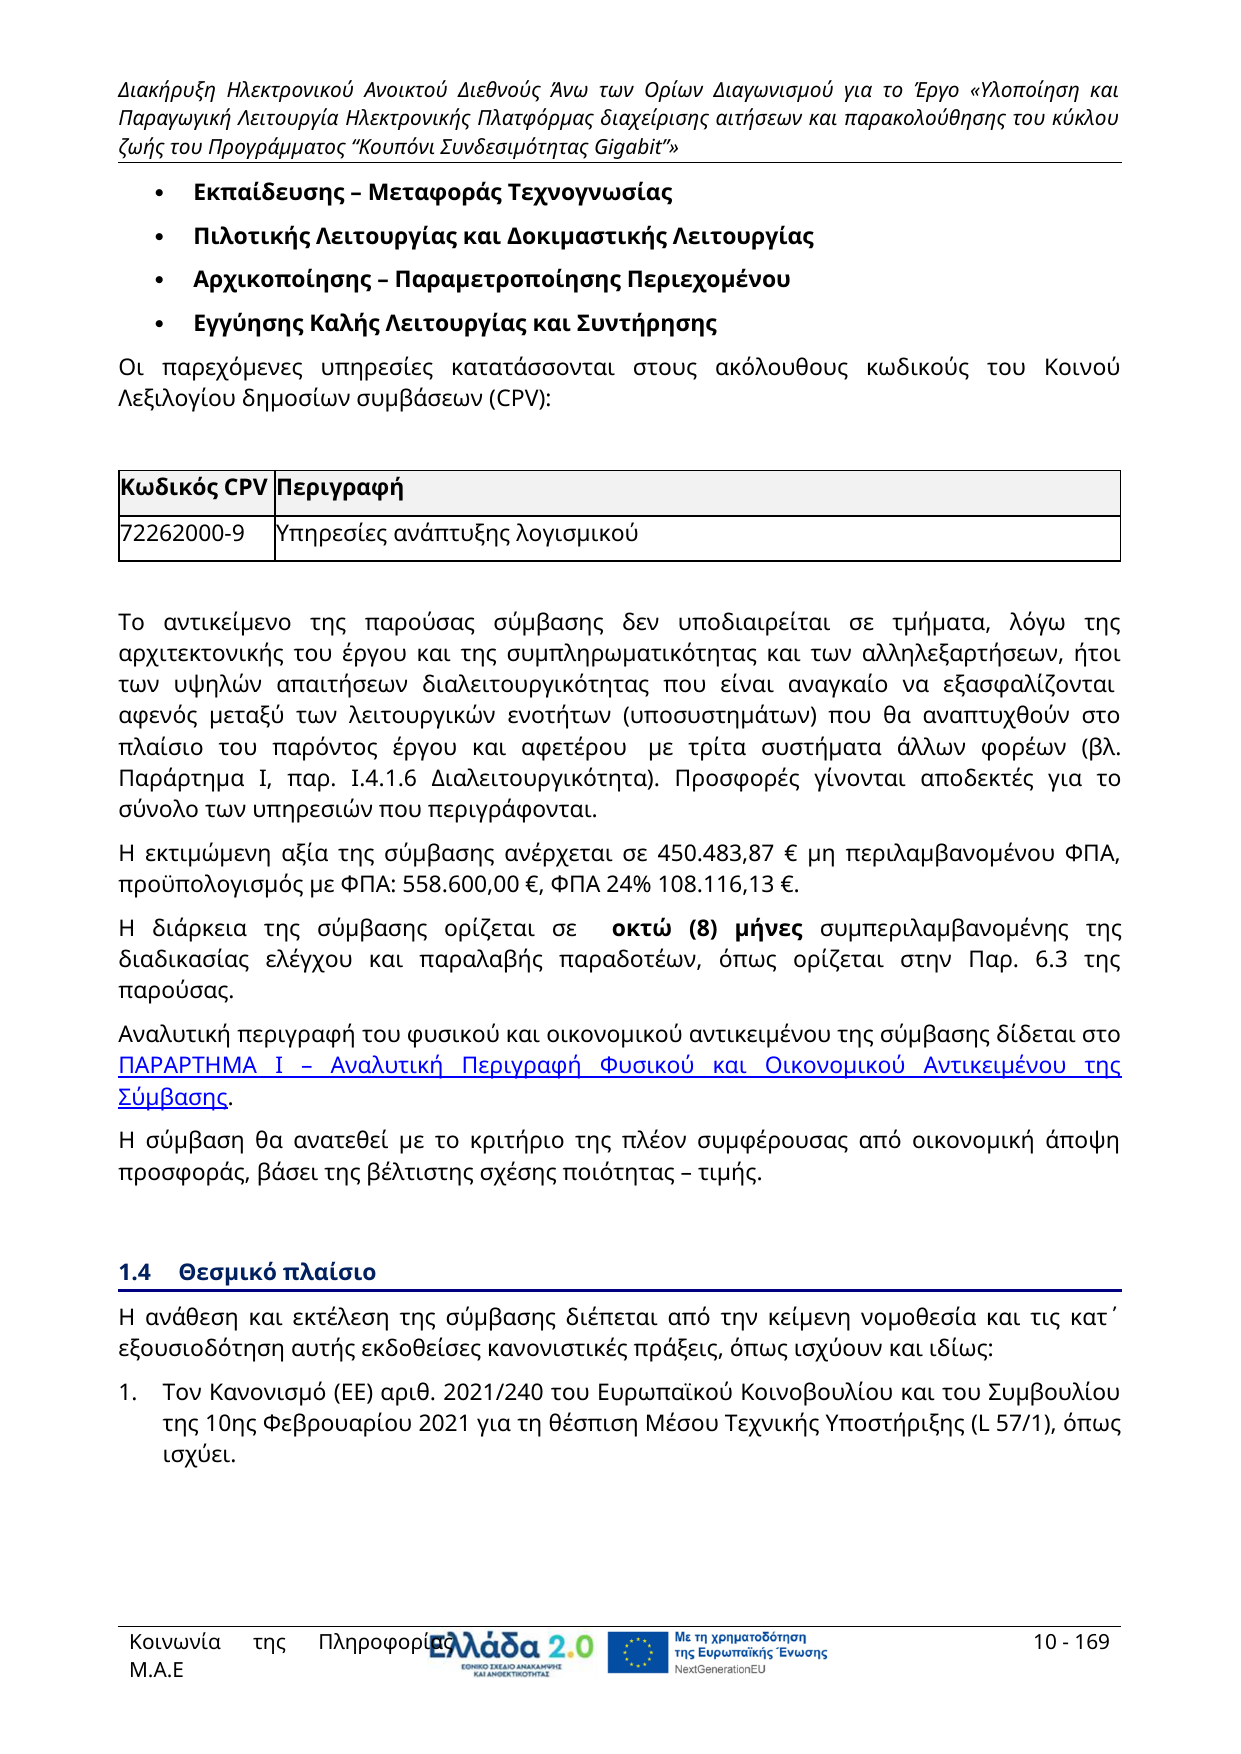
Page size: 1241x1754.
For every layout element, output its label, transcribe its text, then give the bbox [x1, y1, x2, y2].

table_cell Υπηρεσίες ανάπτυξης λογισμικού [276, 517, 1120, 560]
text Αναλυτική περιγραφή του φυσικού και οικονομικού αντικειμένου της σύμβασης δίδεται στο ΠΑΡΑΡΤΗΜΑ Ι – Αναλυτική Περιγραφή Φυσικού και Οικονομικού Αντικειμένου της Σύμβασης. [118, 1078, 1122, 1112]
text Αναλυτική περιγραφή του φυσικού και οικονομικού αντικειμένου της σύμβασης δίδεται στο ΠΑΡΑΡΤΗΜΑ Ι – Αναλυτική Περιγραφή Φυσικού και Οικονομικού Αντικειμένου της Σύμβασης. [118, 1018, 1122, 1076]
text Η ανάθεση και εκτέλεση της σύμβασης διέπεται από την κείμενη νομοθεσία και τις κατ΄ εξουσιοδότηση αυτής εκδοθείσες κανονιστικές πράξεις, όπως ισχύουν και ιδίως: [118, 1300, 1122, 1363]
list Τον Κανονισμό (ΕΕ) αριθ. 2021/240 του Ευρωπαϊκού Κοινοβουλίου και του Συμβουλίου της 10ης Φεβρουαρίου 2021 για τη θέσπιση Μέσου Τεχνικής Υποστήριξης (L 57/1), όπως ισχύει. [118, 1375, 1122, 1469]
text Οι παρεχόμενες υπηρεσίες κατατάσσονται στους ακόλουθους κωδικούς του Κοινού Λεξιλογίου δημοσίων συμβάσεων (CPV): [118, 351, 1122, 413]
list Πιλοτικής Λειτουργίας και Δοκιμαστικής Λειτουργίας [156, 220, 1122, 251]
list Εγγύησης Καλής Λειτουργίας και Συντήρησης [156, 307, 1122, 338]
table_cell 72262000-9 [120, 517, 274, 560]
list Εκπαίδευσης – Μεταφοράς Τεχνογνωσίας [156, 176, 1122, 207]
table_header Κωδικός CPV [120, 471, 274, 515]
table_header Περιγραφή [276, 471, 1120, 515]
text Η εκτιμώμενη αξία της σύμβασης ανέρχεται σε 450.483,87 € μη περιλαμβανομένου ΦΠΑ, προϋπολογισμός με ΦΠΑ: 558.600,00 €, ΦΠΑ 24% 108.116,13 €. [118, 837, 1122, 899]
text Η σύμβαση θα ανατεθεί με το κριτήριο της πλέον συμφέρουσας από οικονομική άποψη προσφοράς, βάσει της βέλτιστης σχέσης ποιότητας – τιμής. [118, 1124, 1122, 1187]
picture [427, 1627, 834, 1678]
list Αρχικοποίησης – Παραμετροποίησης Περιεχομένου [156, 263, 1122, 295]
text Η διάρκεια της σύμβασης ορίζεται σε οκτώ (8) μήνες συμπεριλαμβανομένης της διαδικασίας ελέγχου και παραλαβής παραδοτέων, όπως ορίζεται στην Παρ. 6.3 της παρούσας. [118, 912, 1122, 1006]
text Το αντικείμενο της παρούσας σύμβασης δεν υποδιαιρείται σε τμήματα, λόγω της αρχιτεκτονικής του έργου και της συμπληρωματικότητας και των αλληλεξαρτήσεων, ήτοι των υψηλών απαιτήσεων διαλειτουργικότητας που είναι αναγκαίο να εξασφαλίζονται αφενός μεταξύ των λειτουργικών ενοτήτων (υποσυστημάτων) που θα αναπτυχθούν στο πλαίσιο του παρόντος έργου και αφετέρου με τρίτα συστήματα άλλων φορέων (βλ. Παράρτημα Ι, παρ. I.4.1.6 Διαλειτουργικότητα). Προσφορές γίνονται αποδεκτές για το σύνολο των υπηρεσιών που περιγράφονται. [118, 606, 1122, 824]
subtitle Θεσμικό πλαίσιο [118, 1256, 1122, 1289]
